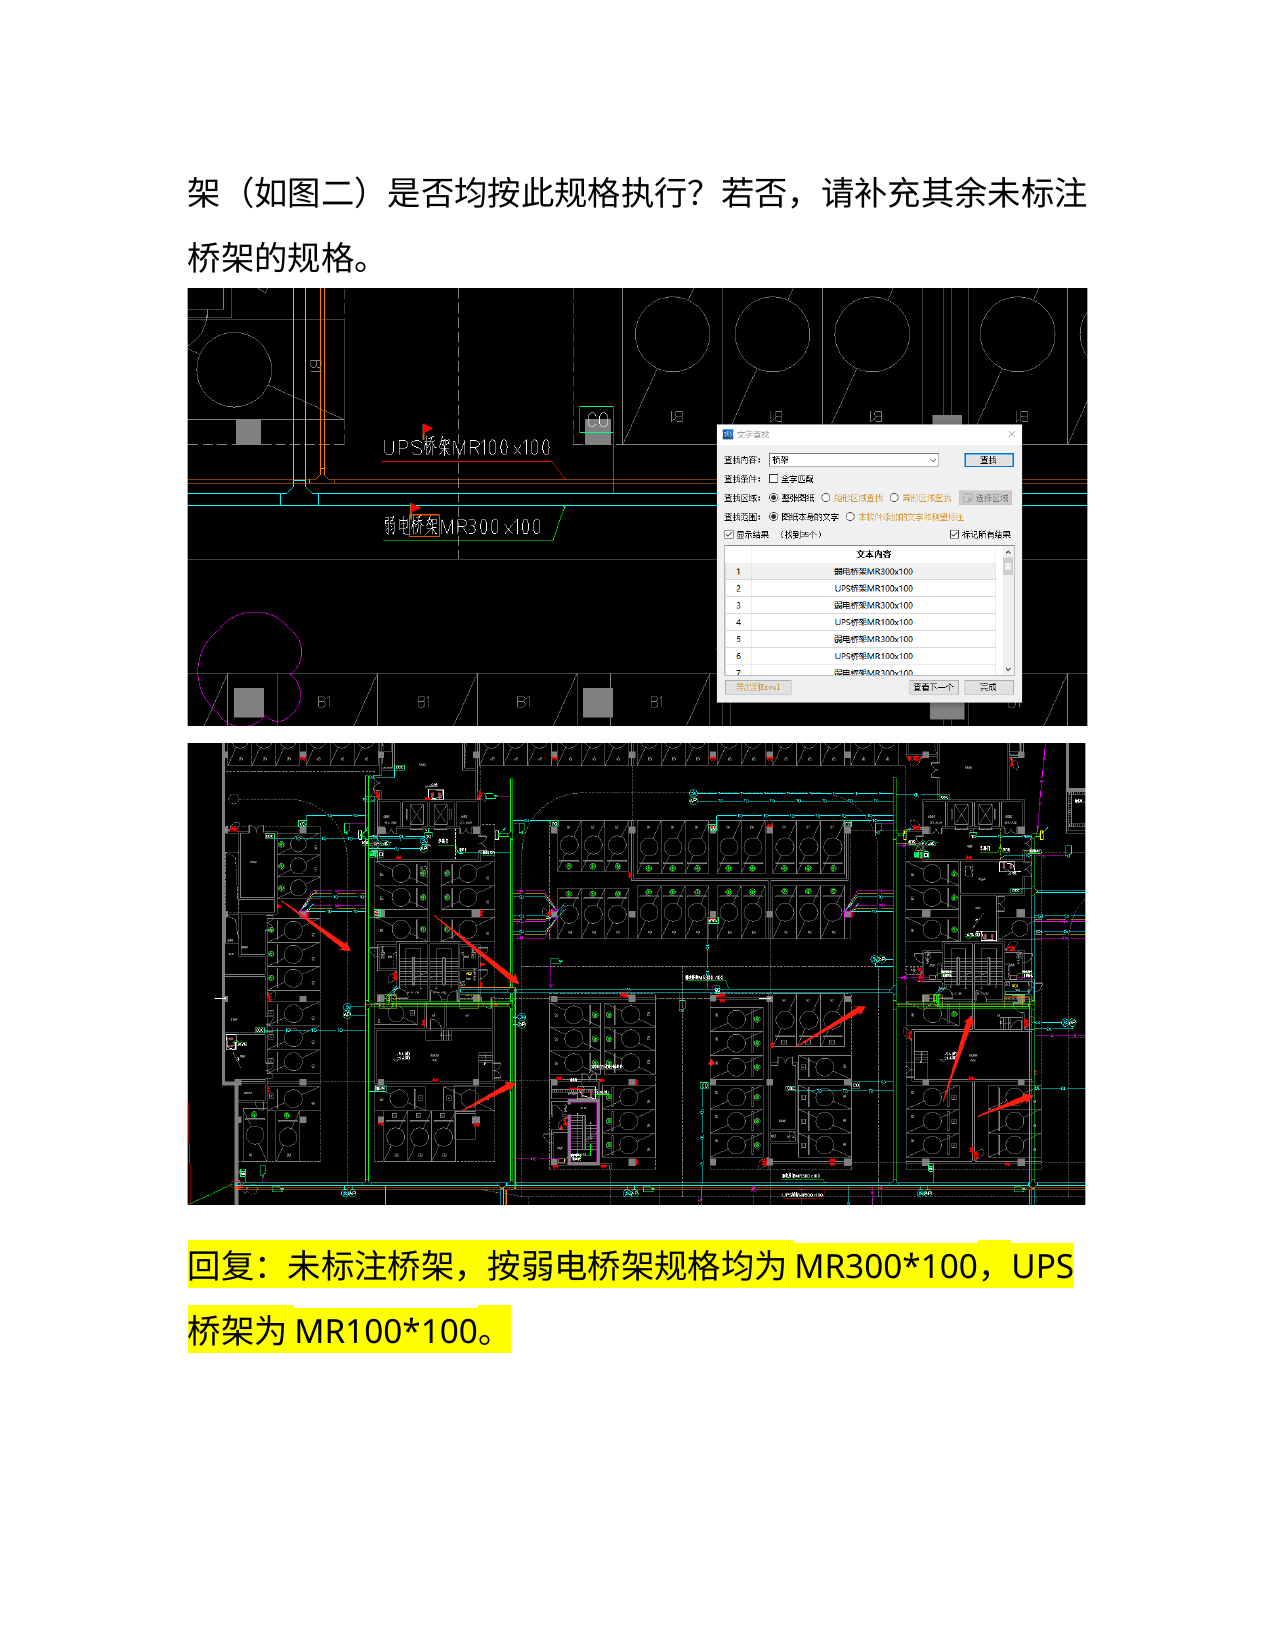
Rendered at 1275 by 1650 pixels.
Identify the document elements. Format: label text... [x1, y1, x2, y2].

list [187, 159, 1087, 288]
text 回复：未标注桥架，按弱电桥架规格均为MR300*100，UPS桥架为MR100*100。 [187, 1231, 1087, 1361]
picture [187, 743, 1086, 1205]
picture [187, 288, 1088, 726]
